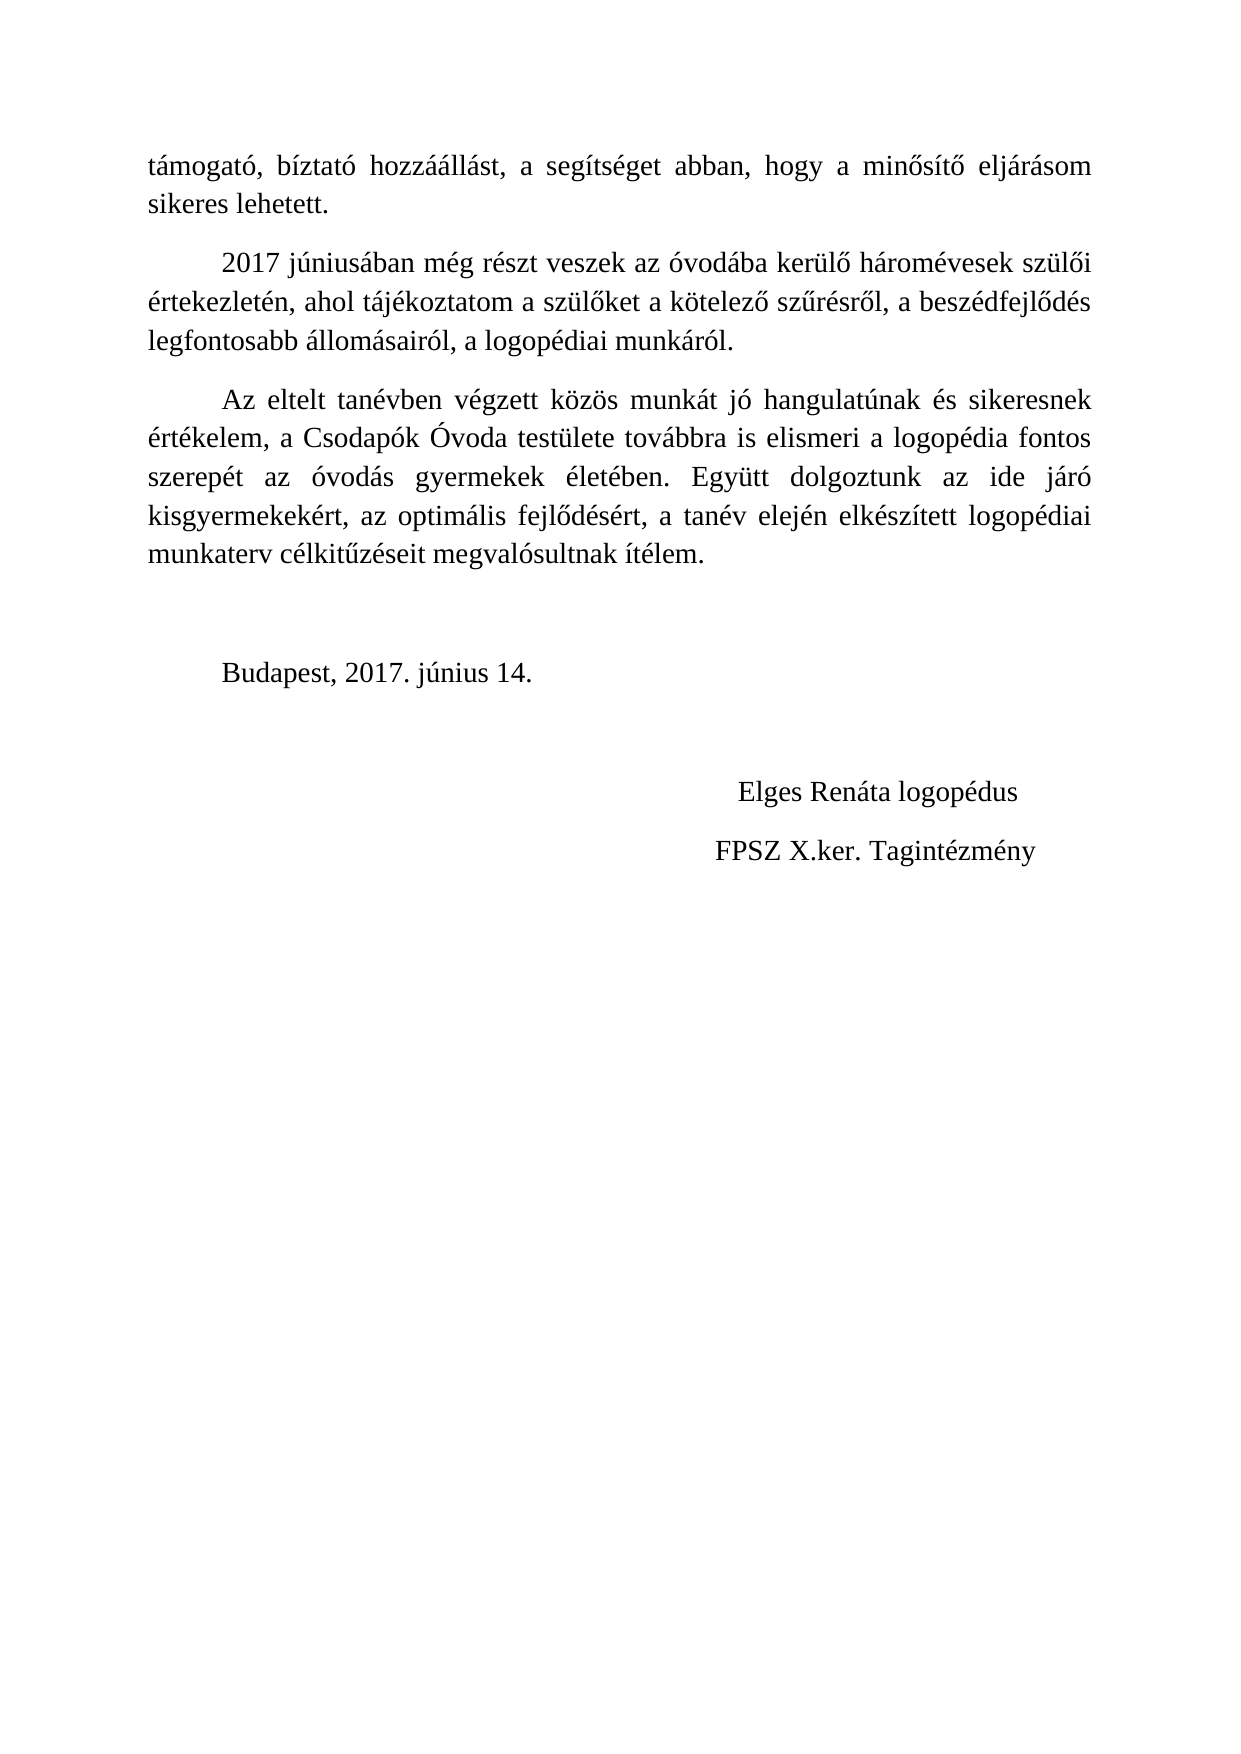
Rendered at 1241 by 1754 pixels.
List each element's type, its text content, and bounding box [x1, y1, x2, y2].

text 2017 júniusában még részt veszek az óvodába kerülő háromévesek szülői értekezletén, ahol tájékoztatom a szülőket a kötelező szűrésről, a beszédfejlődés legfontosabb állomásairól, a logopédiai munkáról. [148, 246, 1093, 356]
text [148, 148, 1093, 220]
text Az eltelt tanévben végzett közös munkát jó hangulatúnak és sikeresnek értékelem, a Csodapók Óvoda testülete továbbra is elismeri a logopédia fontos szerepét az óvodás gyermekek életében. Együtt dolgoztunk az ide járó kisgyermekekért, az optimális fejlődésért, a tanév elején elkészített logopédiai munkaterv célkitűzéseit megvalósultnak ítélem. [148, 382, 1093, 570]
text Elges Renáta logopédus [148, 774, 1093, 807]
text Budapest, 2017. június 14. [148, 655, 1093, 688]
text FPSZ X.ker. Tagintézmény [148, 833, 1093, 867]
